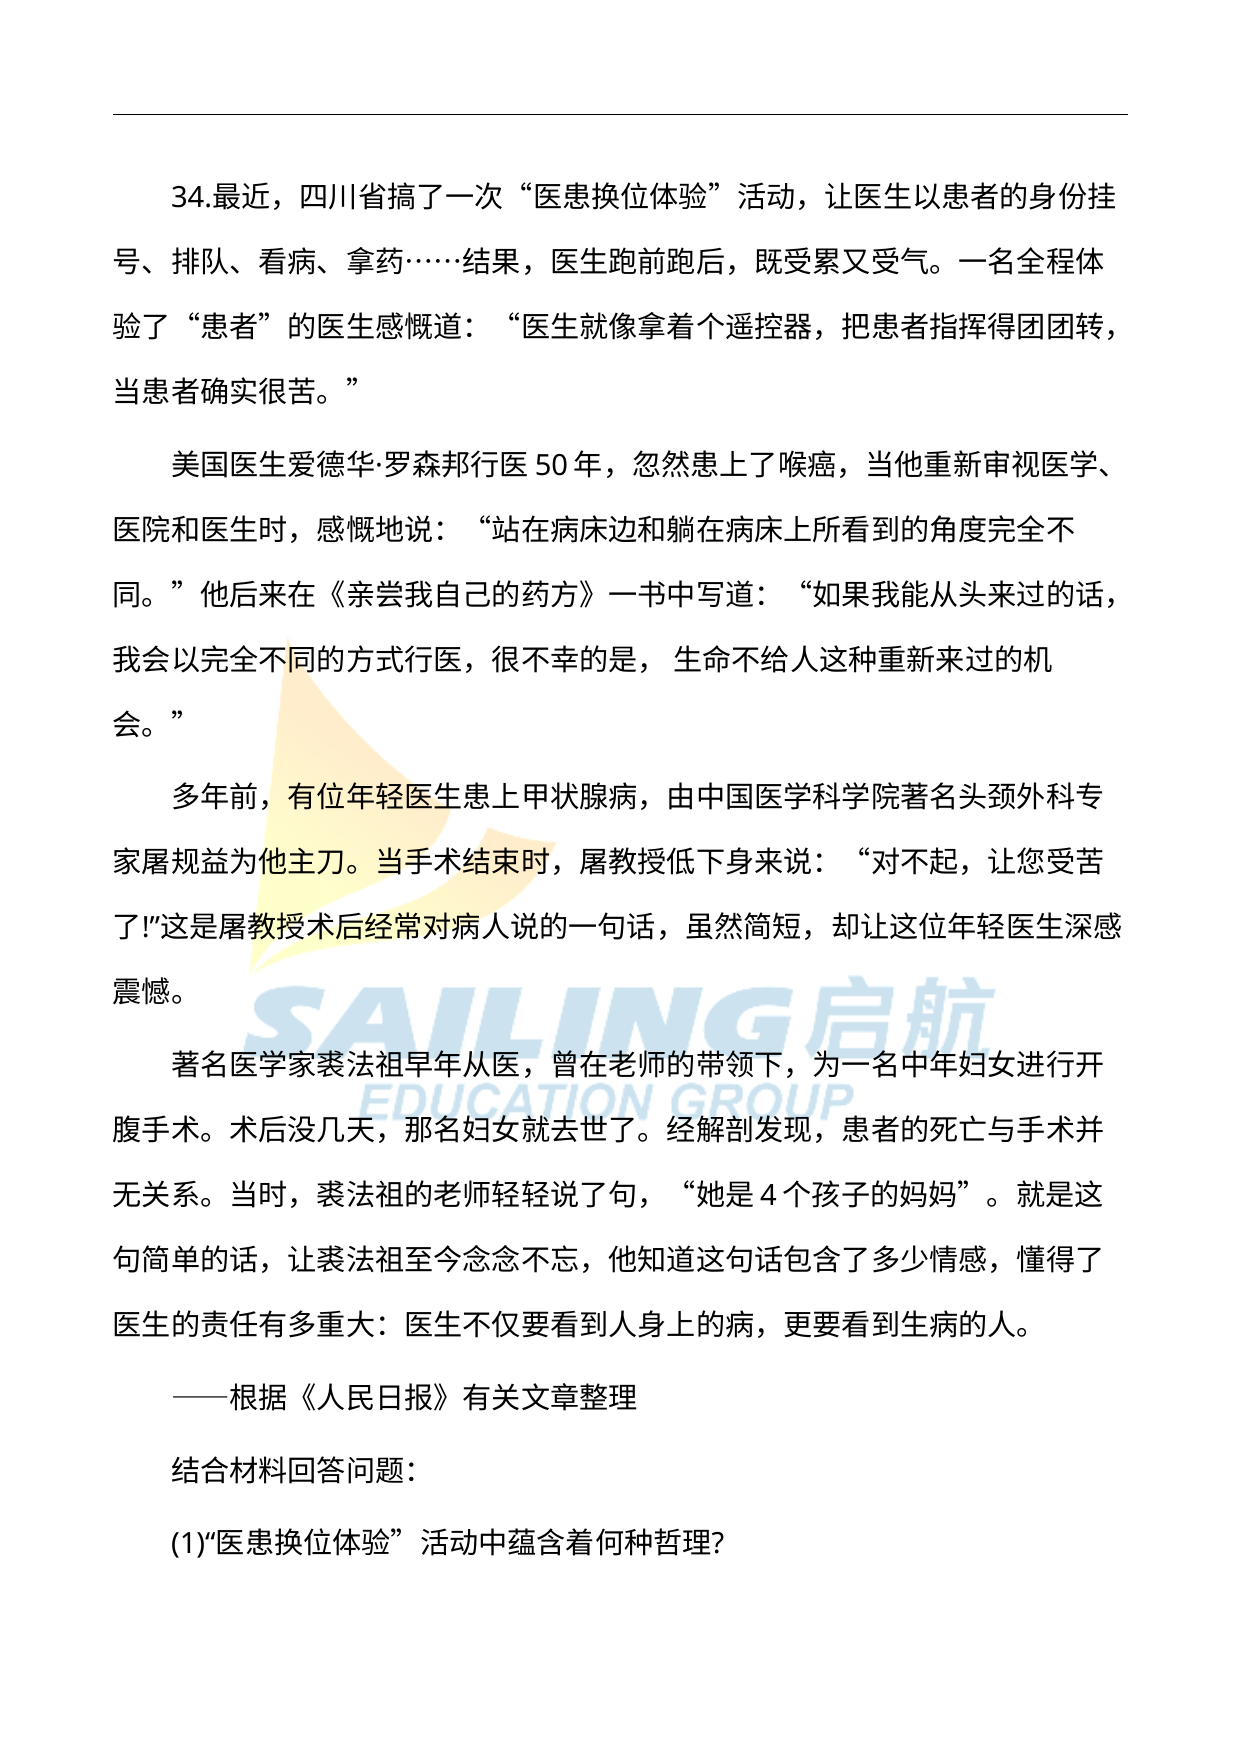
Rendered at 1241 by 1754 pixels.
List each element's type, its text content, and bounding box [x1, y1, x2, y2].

text (1)“医患换位体验”活动中蕴含着何种哲理? [112, 1509, 1128, 1574]
text 结合材料回答问题： [112, 1436, 1128, 1501]
text 多年前，有位年轻医生患上甲状腺病，由中国医学科学院著名头颈外科专家屠规益为他主刀。当手术结束时，屠教授低下身来说：“对不起，让您受苦了!”这是屠教授术后经常对病人说的一句话，虽然简短，却让这位年轻医生深感震憾。 [112, 763, 1128, 1023]
text ——根据《人民日报》有关文章整理 [112, 1363, 1128, 1428]
text 美国医生爱德华·罗森邦行医50年，忽然患上了喉癌，当他重新审视医学、医院和医生时，感慨地说：“站在病床边和躺在病床上所看到的角度完全不同。”他后来在《亲尝我自己的药方》一书中写道：“如果我能从头来过的话，我会以完全不同的方式行医，很不幸的是， 生命不给人这种重新来过的机会。” [112, 430, 1128, 755]
text 著名医学家裘法祖早年从医，曾在老师的带领下，为一名中年妇女进行开腹手术。术后没几天，那名妇女就去世了。经解剖发现，患者的死亡与手术并无关系。当时，裘法祖的老师轻轻说了句，“她是4个孩子的妈妈”。就是这句简单的话，让裘法祖至今念念不忘，他知道这句话包含了多少情感，懂得了医生的责任有多重大：医生不仅要看到人身上的病，更要看到生病的人。 [112, 1030, 1128, 1355]
text 34.最近，四川省搞了一次“医患换位体验”活动，让医生以患者的身份挂号、排队、看病、拿药……结果，医生跑前跑后，既受累又受气。一名全程体验了“患者”的医生感慨道：“医生就像拿着个遥控器，把患者指挥得团团转，当患者确实很苦。” [112, 162, 1128, 422]
